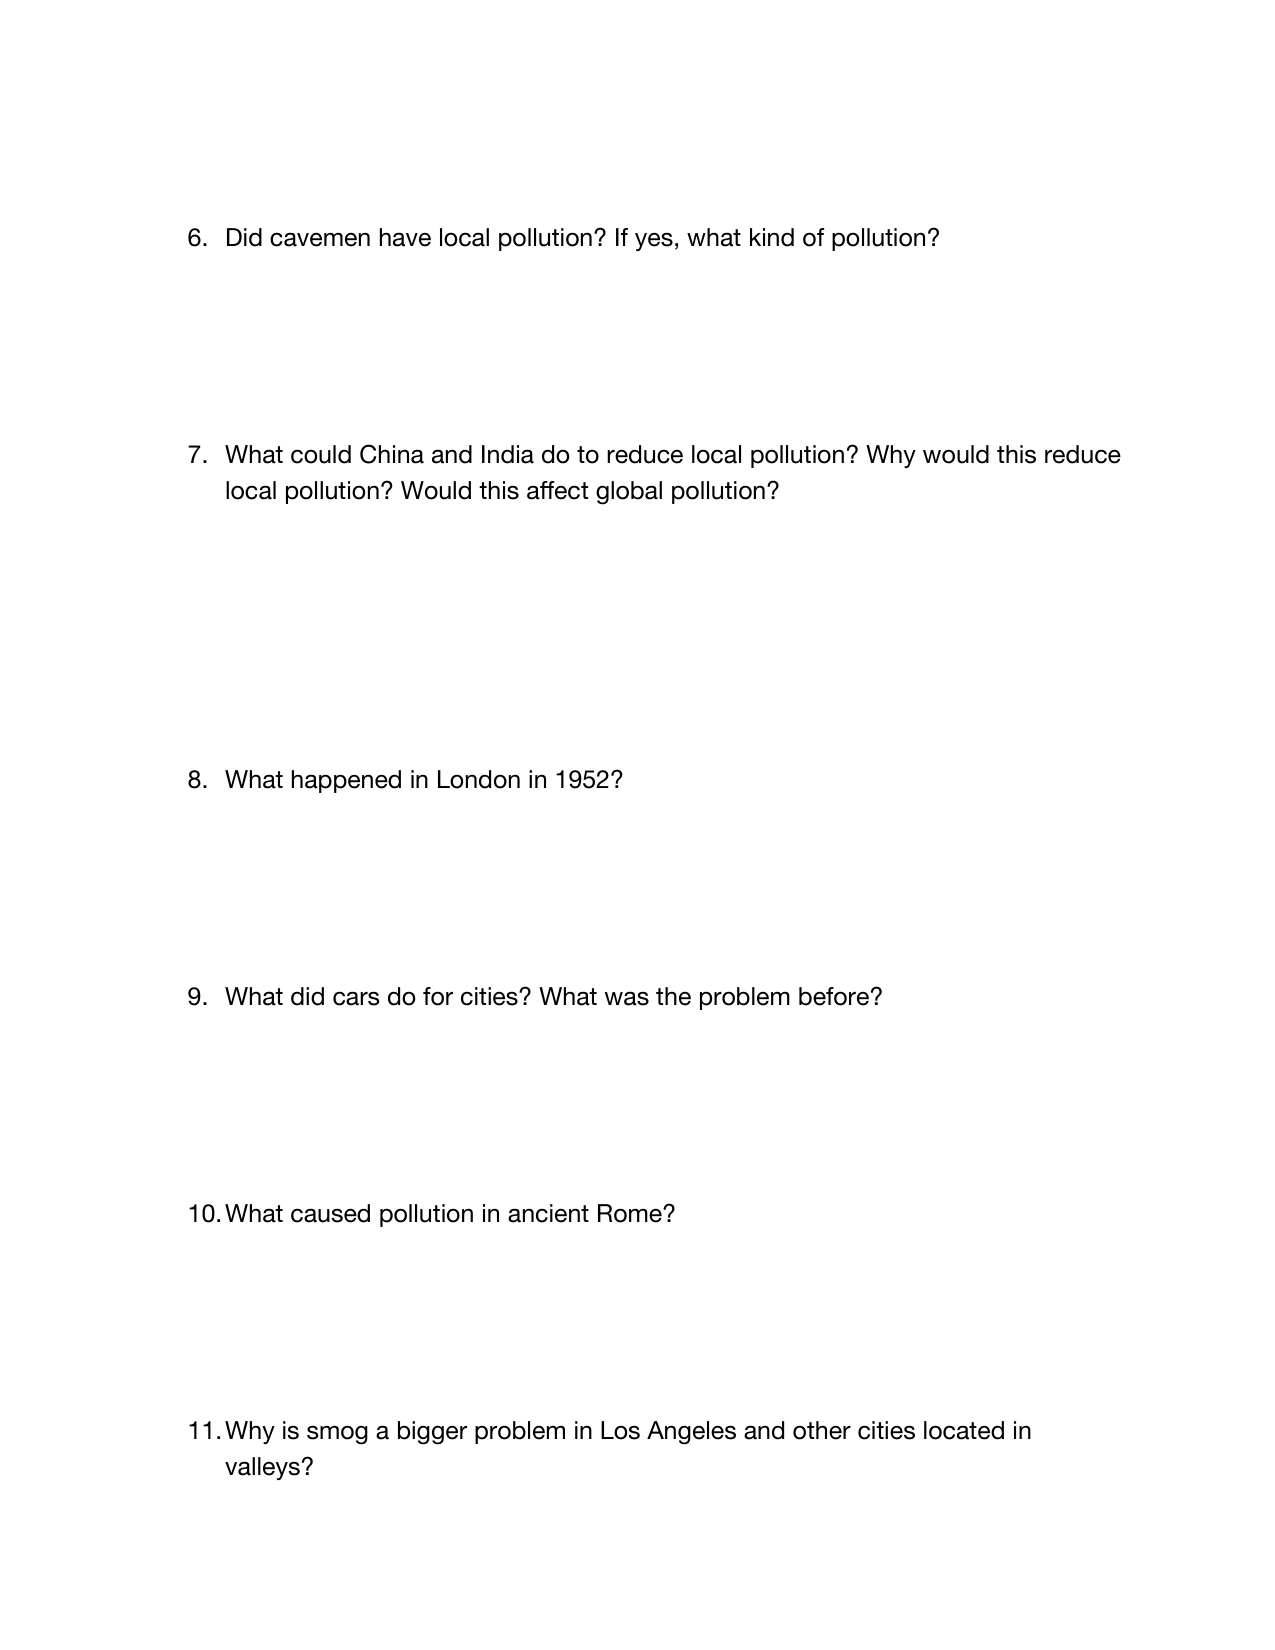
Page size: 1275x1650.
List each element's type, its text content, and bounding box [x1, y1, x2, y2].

list What caused pollution in ancient Rome? [187, 1198, 1125, 1230]
list What did cars do for cities? What was the problem before? [187, 981, 1125, 1013]
list What happened in London in 1952? [187, 764, 1125, 796]
list Did cavemen have local pollution? If yes, what kind of pollution? [187, 222, 1125, 254]
list Why is smog a bigger problem in Los Angeles and other cities located in valleys? [187, 1415, 1125, 1483]
list What could China and India do to reduce local pollution? Why would this reduce local pollution? Would this affect global pollution? [187, 439, 1125, 507]
